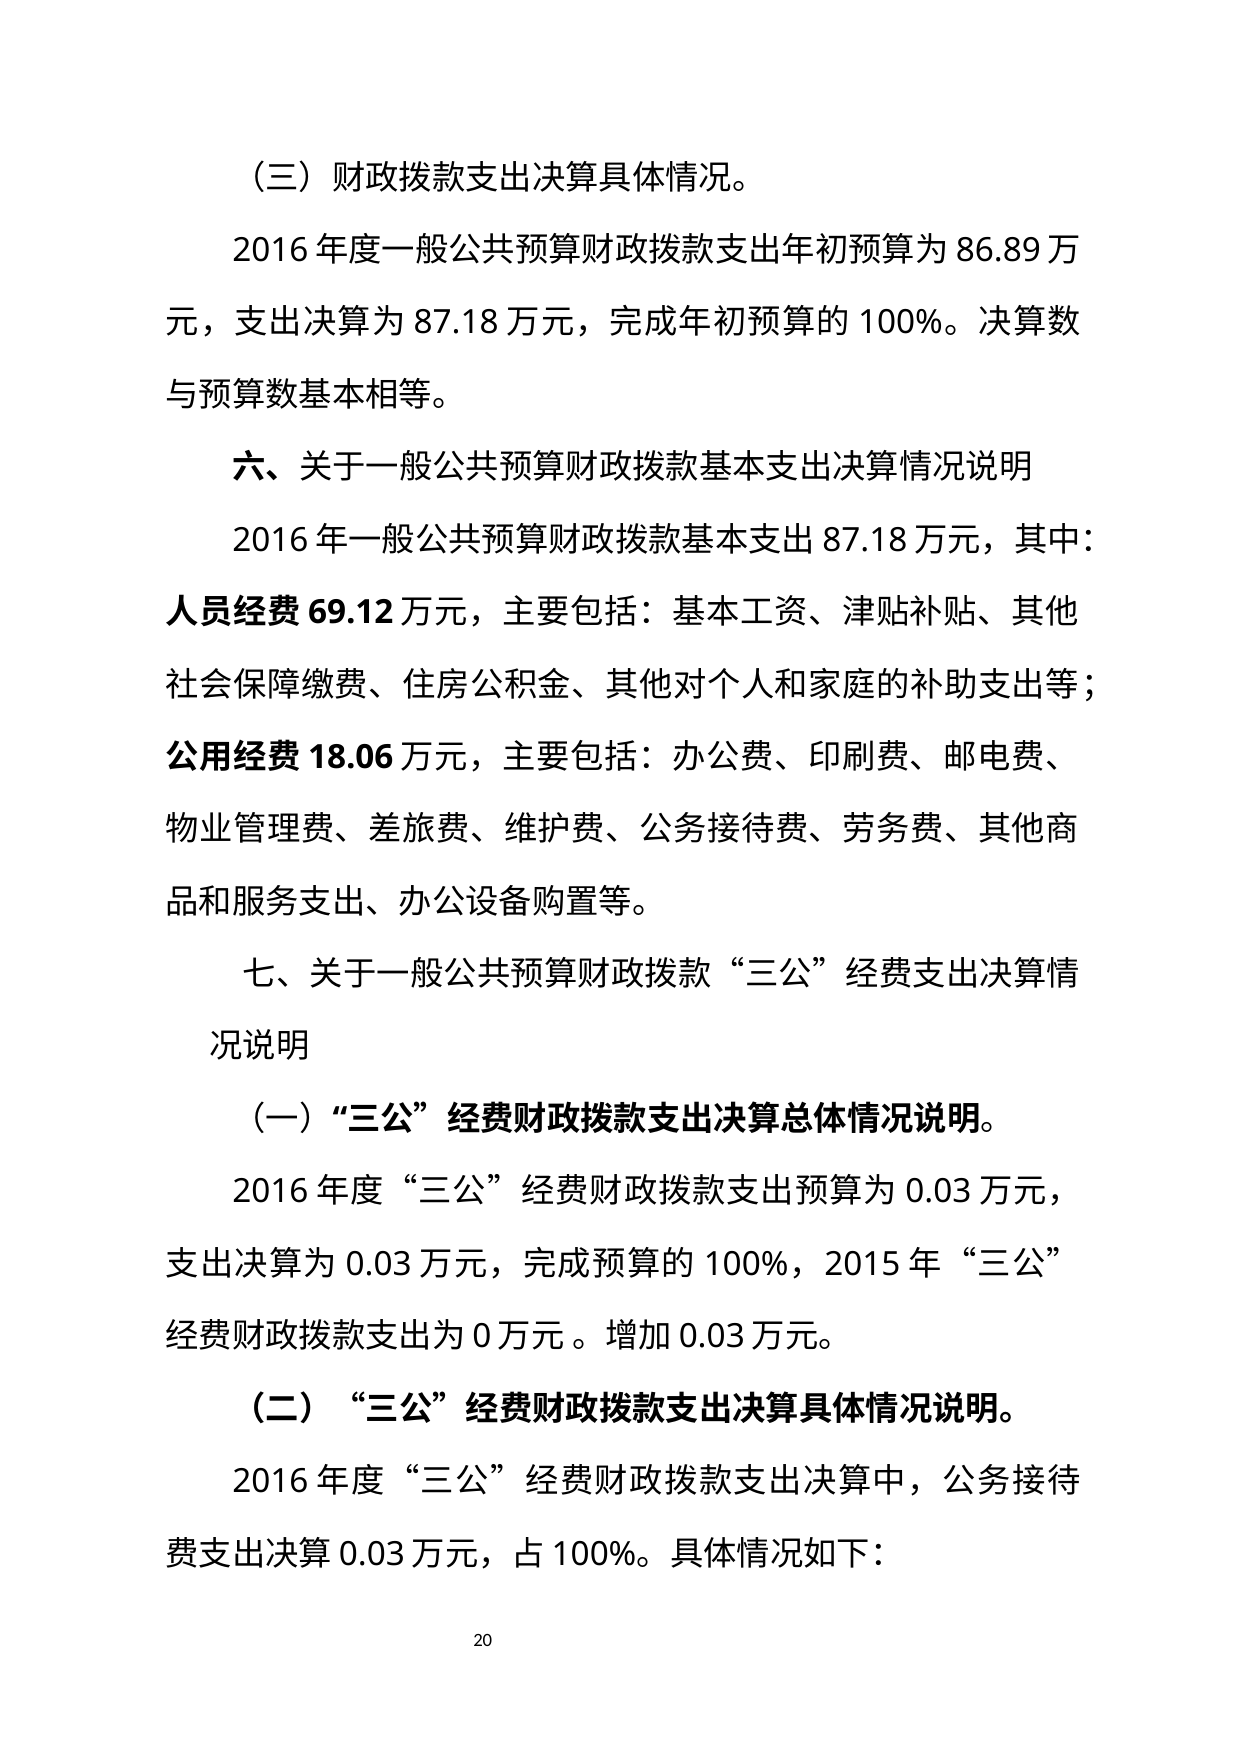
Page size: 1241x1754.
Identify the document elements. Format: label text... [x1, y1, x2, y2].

text 2016年度“三公”经费财政拨款支出决算中，公务接待费支出决算0.03万元，占100%。具体情况如下： [165, 1454, 1081, 1575]
text 六、关于一般公共预算财政拨款基本支出决算情况说明 [165, 440, 1081, 488]
list “三公”经费财政拨款支出决算总体情况说明。 [165, 1091, 1081, 1140]
text （二）“三公”经费财政拨款支出决算具体情况说明。 [165, 1382, 1081, 1430]
text 七、关于一般公共预算财政拨款“三公”经费支出决算情况说明 [209, 947, 1081, 1067]
list 财政拨款支出决算具体情况。 [165, 151, 1081, 199]
text 2016年度“三公”经费财政拨款支出预算为0.03万元，支出决算为0.03万元，完成预算的100%，2015年“三公”经费财政拨款支出为0万元 。增加0.03万元。 [165, 1164, 1081, 1357]
text 2016年度一般公共预算财政拨款支出年初预算为86.89万元，支出决算为87.18万元，完成年初预算的100%。决算数与预算数基本相等。 [165, 223, 1081, 416]
text 2016年一般公共预算财政拨款基本支出87.18万元，其中：人员经费69.12万元，主要包括：基本工资、津贴补贴、其他社会保障缴费、住房公积金、其他对个人和家庭的补助支出等；公用经费18.06万元，主要包括：办公费、印刷费、邮电费、物业管理费、差旅费、维护费、公务接待费、劳务费、其他商品和服务支出、办公设备购置等。 [165, 512, 1081, 923]
